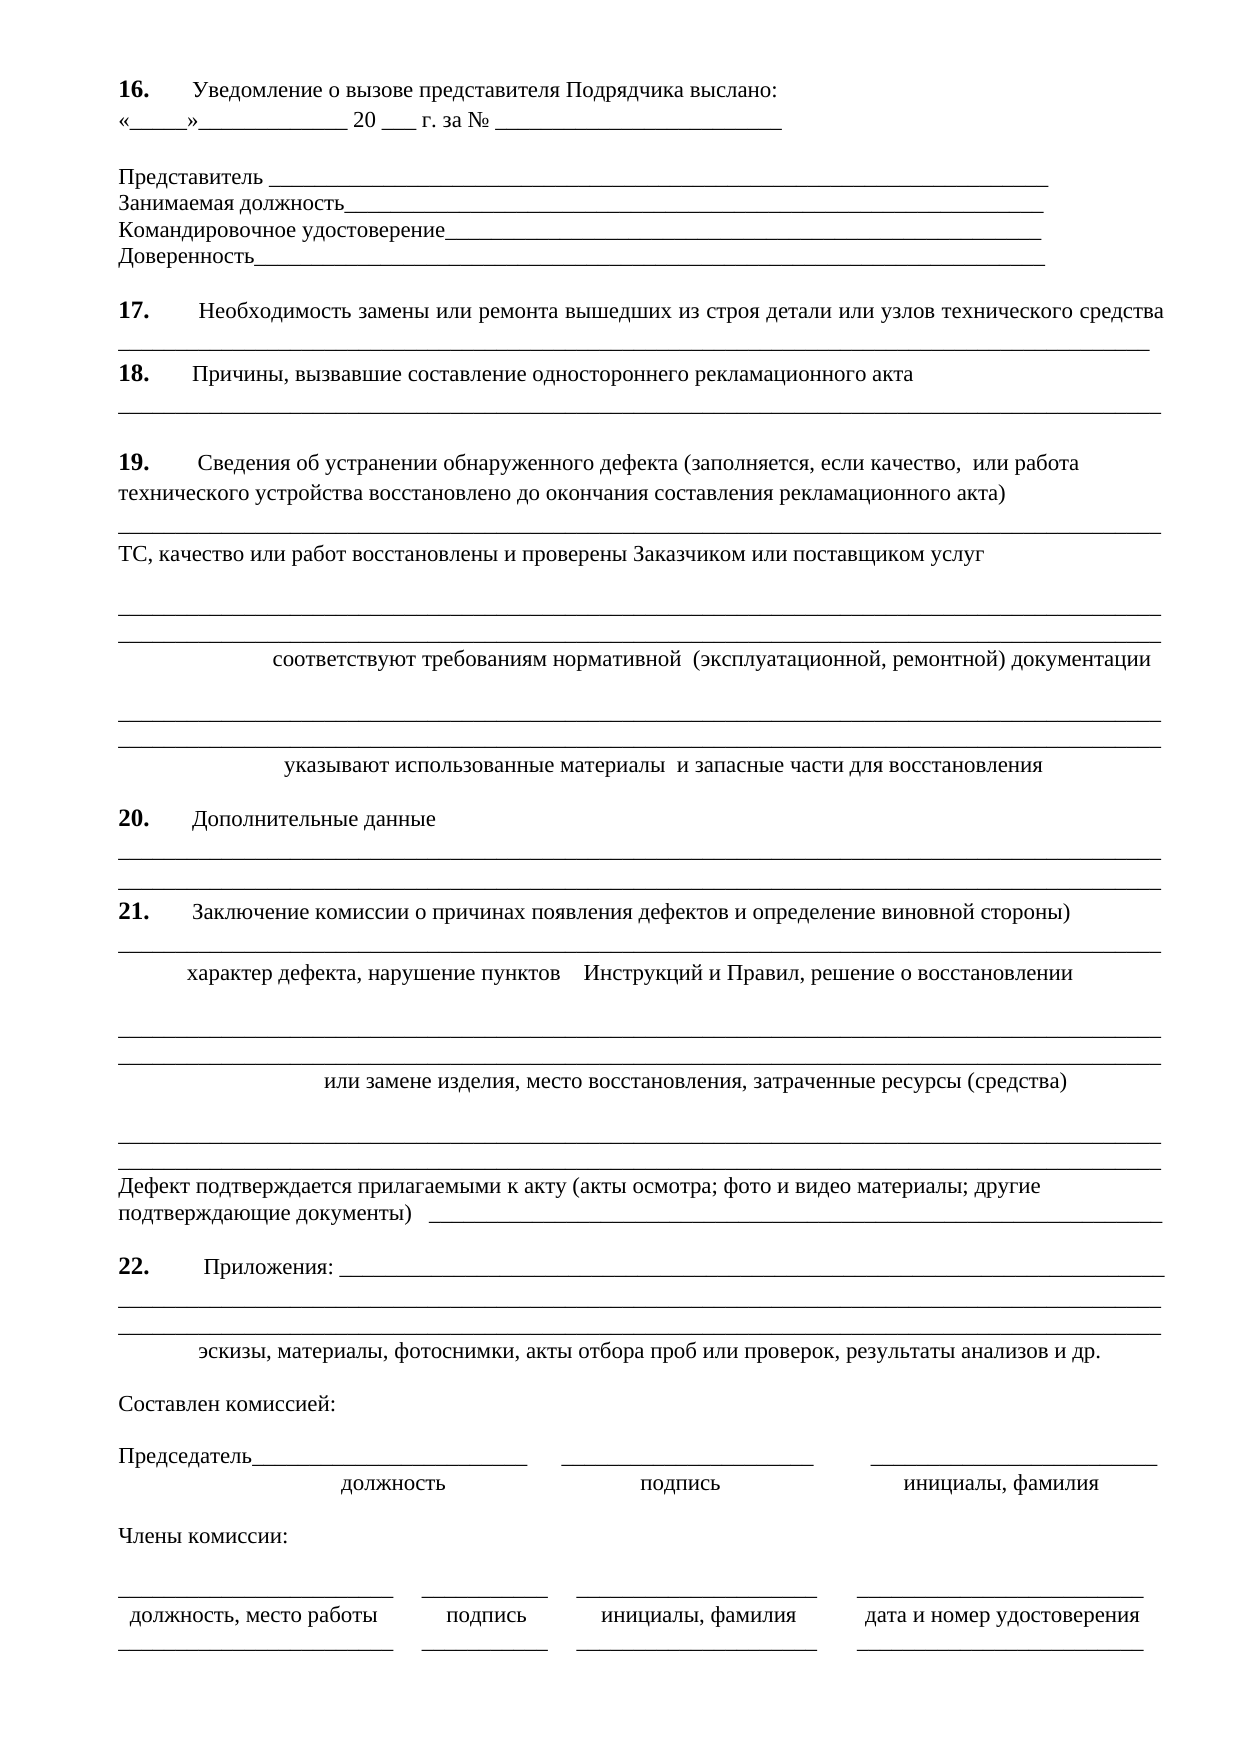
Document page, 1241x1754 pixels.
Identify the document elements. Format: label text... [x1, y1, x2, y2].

list характер дефекта, нарушение пунктов Инструкций и Правил, решение о восстановлении [118, 959, 1167, 986]
list ______________________________________________________________________________________________________________________________________________________________________________________ [118, 1120, 1167, 1172]
list Члены комиссии: [118, 1522, 1167, 1548]
list эскизы, материалы, фотоснимки, акты отбора проб или проверок, результаты анализов и др. [118, 1337, 1167, 1363]
list ______________________________________________________________________________________________________________________________________________________________________________________ [118, 698, 1167, 751]
list соответствуют требованиям нормативной (эксплуатационной, ремонтной) документации [118, 645, 1167, 672]
list ______________________________________________________________________________________________________________________________________________________________________________________ [118, 592, 1167, 645]
list Дефект подтверждается прилагаемыми к акту (акты осмотра; фото и видео материалы; другие подтверждающие документы) ________________________________________________________________ [118, 1172, 1167, 1225]
list ТС, качество или работ восстановлены и проверены Заказчиком или поставщиком услуг [118, 540, 1167, 566]
list Представитель ____________________________________________________________________ [118, 163, 1167, 189]
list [118, 1627, 1167, 1653]
list или замене изделия, место восстановления, затраченные ресурсы (средства) [118, 1067, 1167, 1093]
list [118, 1601, 1167, 1627]
list Необходимость замены или ремонта вышедших из строя детали или узлов технического средства __________________________________________________________________________________________ [118, 295, 1167, 354]
list ______________________________________________________________________________________________________________________________________________________________________________________ [118, 1284, 1167, 1337]
list Заключение комиссии о причинах появления дефектов и определение виновной стороны) ___________________________________________________________________________________________ [118, 896, 1167, 955]
list Сведения об устранении обнаруженного дефекта (заполняется, если качество, или работа технического устройства восстановлено до окончания составления рекламационного акта) ___________________________________________________________________________________________ [118, 447, 1167, 536]
list Приложения: ________________________________________________________________________ [118, 1251, 1167, 1280]
list Занимаемая должность_____________________________________________________________ [118, 189, 1167, 216]
list Причины, вызвавшие составление одностороннего рекламационного акта ___________________________________________________________________________________________ [118, 358, 1167, 417]
list Составлен комиссией: [118, 1390, 1167, 1416]
list указывают использованные материалы и запасные части для восстановления [118, 751, 1167, 777]
list ______________________________________________________________________________________________________________________________________________________________________________________ [118, 986, 1167, 1067]
list Председатель________________________ ______________________ _________________________ [118, 1443, 1167, 1469]
list Дополнительные данные ______________________________________________________________________________________________________________________________________________________________________________________ [118, 803, 1167, 892]
list Командировочное удостоверение____________________________________________________ [118, 216, 1167, 242]
list Уведомление о вызове представителя Подрядчика выслано: «_____»_____________ 20 ___ г. за № _________________________ [118, 74, 1167, 133]
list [118, 1574, 1167, 1601]
list должность подпись инициалы, фамилия [118, 1469, 1167, 1495]
list Доверенность_____________________________________________________________________ [118, 242, 1167, 268]
